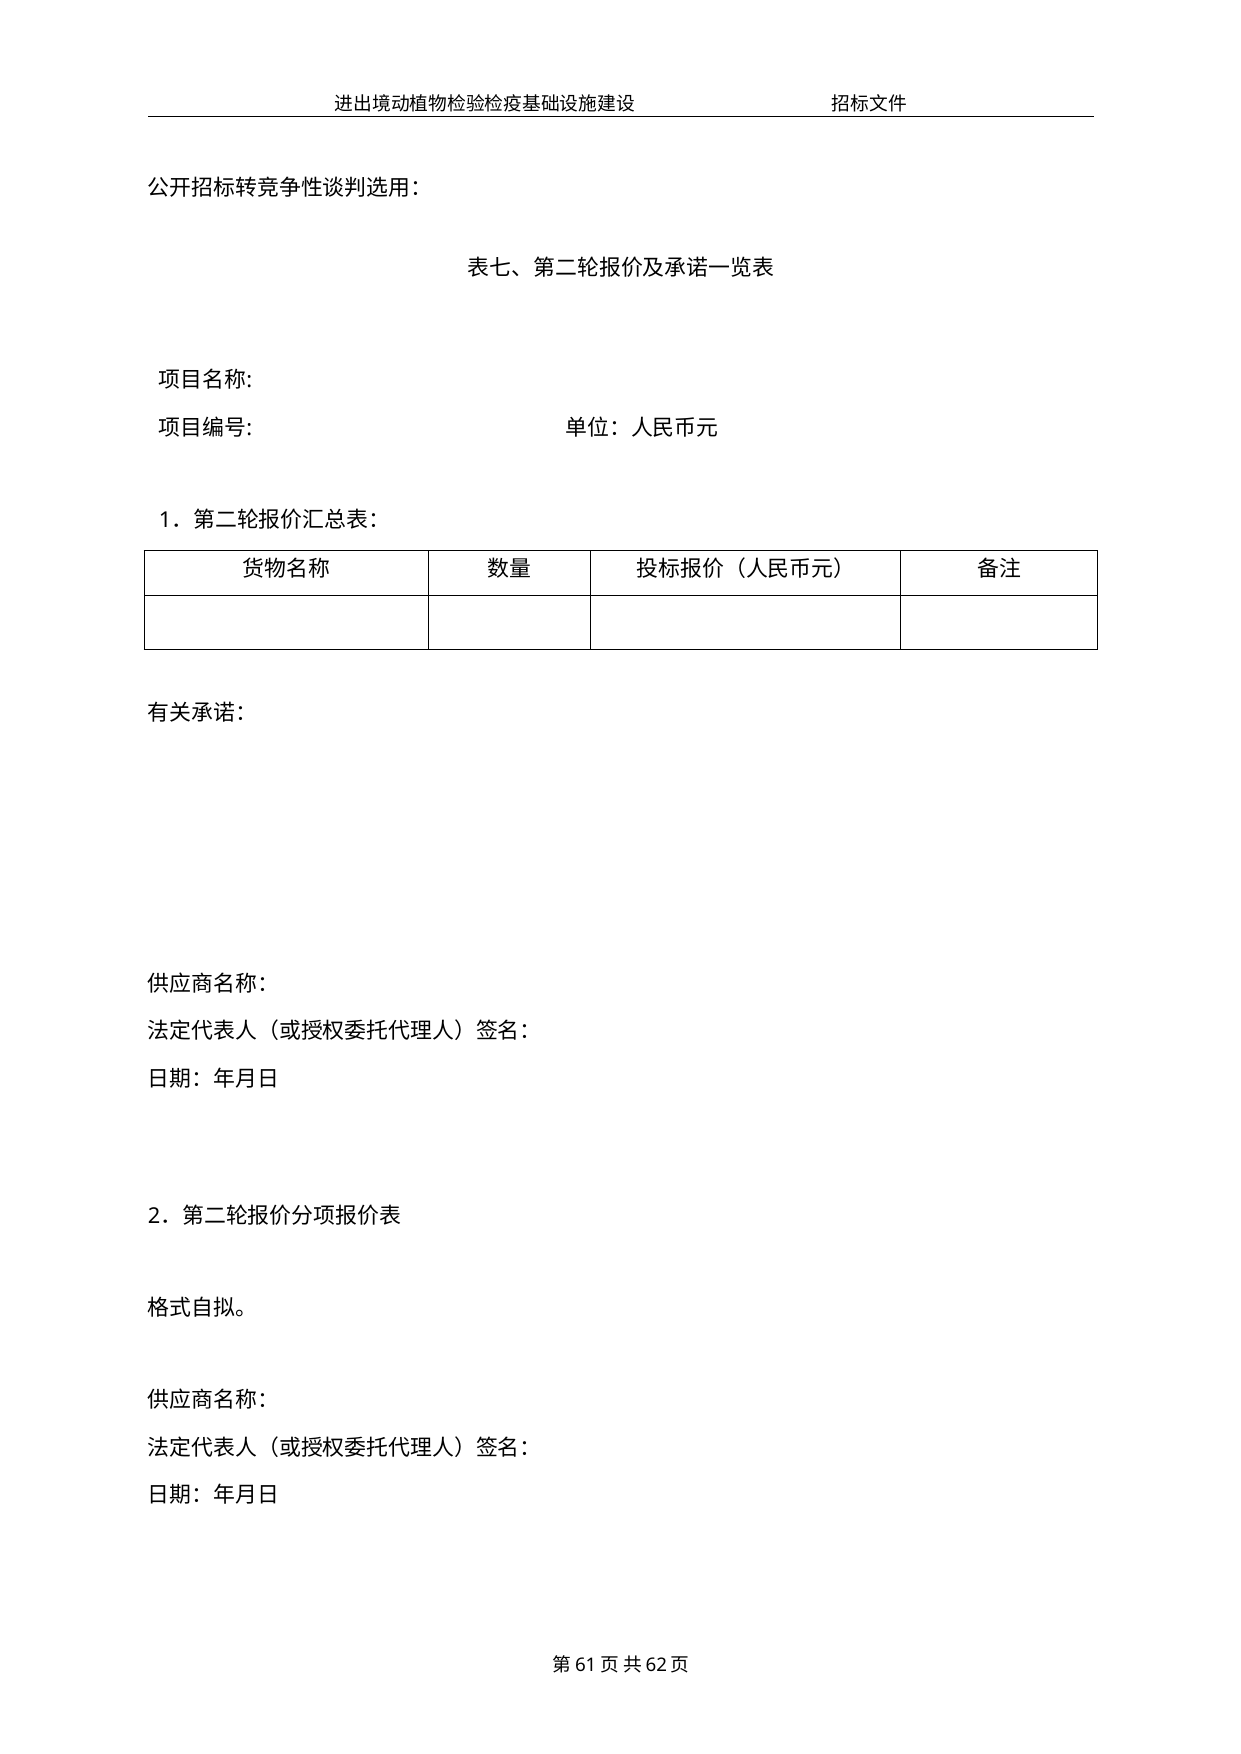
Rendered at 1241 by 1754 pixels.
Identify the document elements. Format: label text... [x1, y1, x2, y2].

table_header 备注 [901, 551, 1097, 595]
text 日期：年月日 [148, 1061, 1094, 1092]
text 项目名称: [148, 362, 1094, 394]
text 法定代表人（或授权委托代理人）签名： [148, 1429, 1094, 1461]
text 供应商名称： [148, 1382, 1094, 1414]
table_cell [901, 596, 1097, 649]
table_header 数量 [429, 551, 590, 595]
table_header 货物名称 [145, 551, 428, 595]
text 2．第二轮报价分项报价表 [148, 1198, 1094, 1229]
text 公开招标转竞争性谈判选用： [148, 170, 1094, 202]
table_header 投标报价（人民币元） [591, 551, 900, 595]
table_cell [429, 596, 590, 649]
text 日期：年月日 [148, 1477, 1094, 1509]
text 格式自拟。 [148, 1290, 1094, 1322]
table_cell [145, 596, 428, 649]
text 供应商名称： [148, 966, 1094, 997]
table_cell [591, 596, 900, 649]
text 项目编号: 单位：人民币元 [148, 410, 1094, 442]
text 1．第二轮报价汇总表： [148, 502, 1094, 534]
text 有关承诺： [148, 695, 1094, 726]
text 法定代表人（或授权委托代理人）签名： [148, 1013, 1094, 1045]
text 表七、第二轮报价及承诺一览表 [148, 250, 1094, 282]
